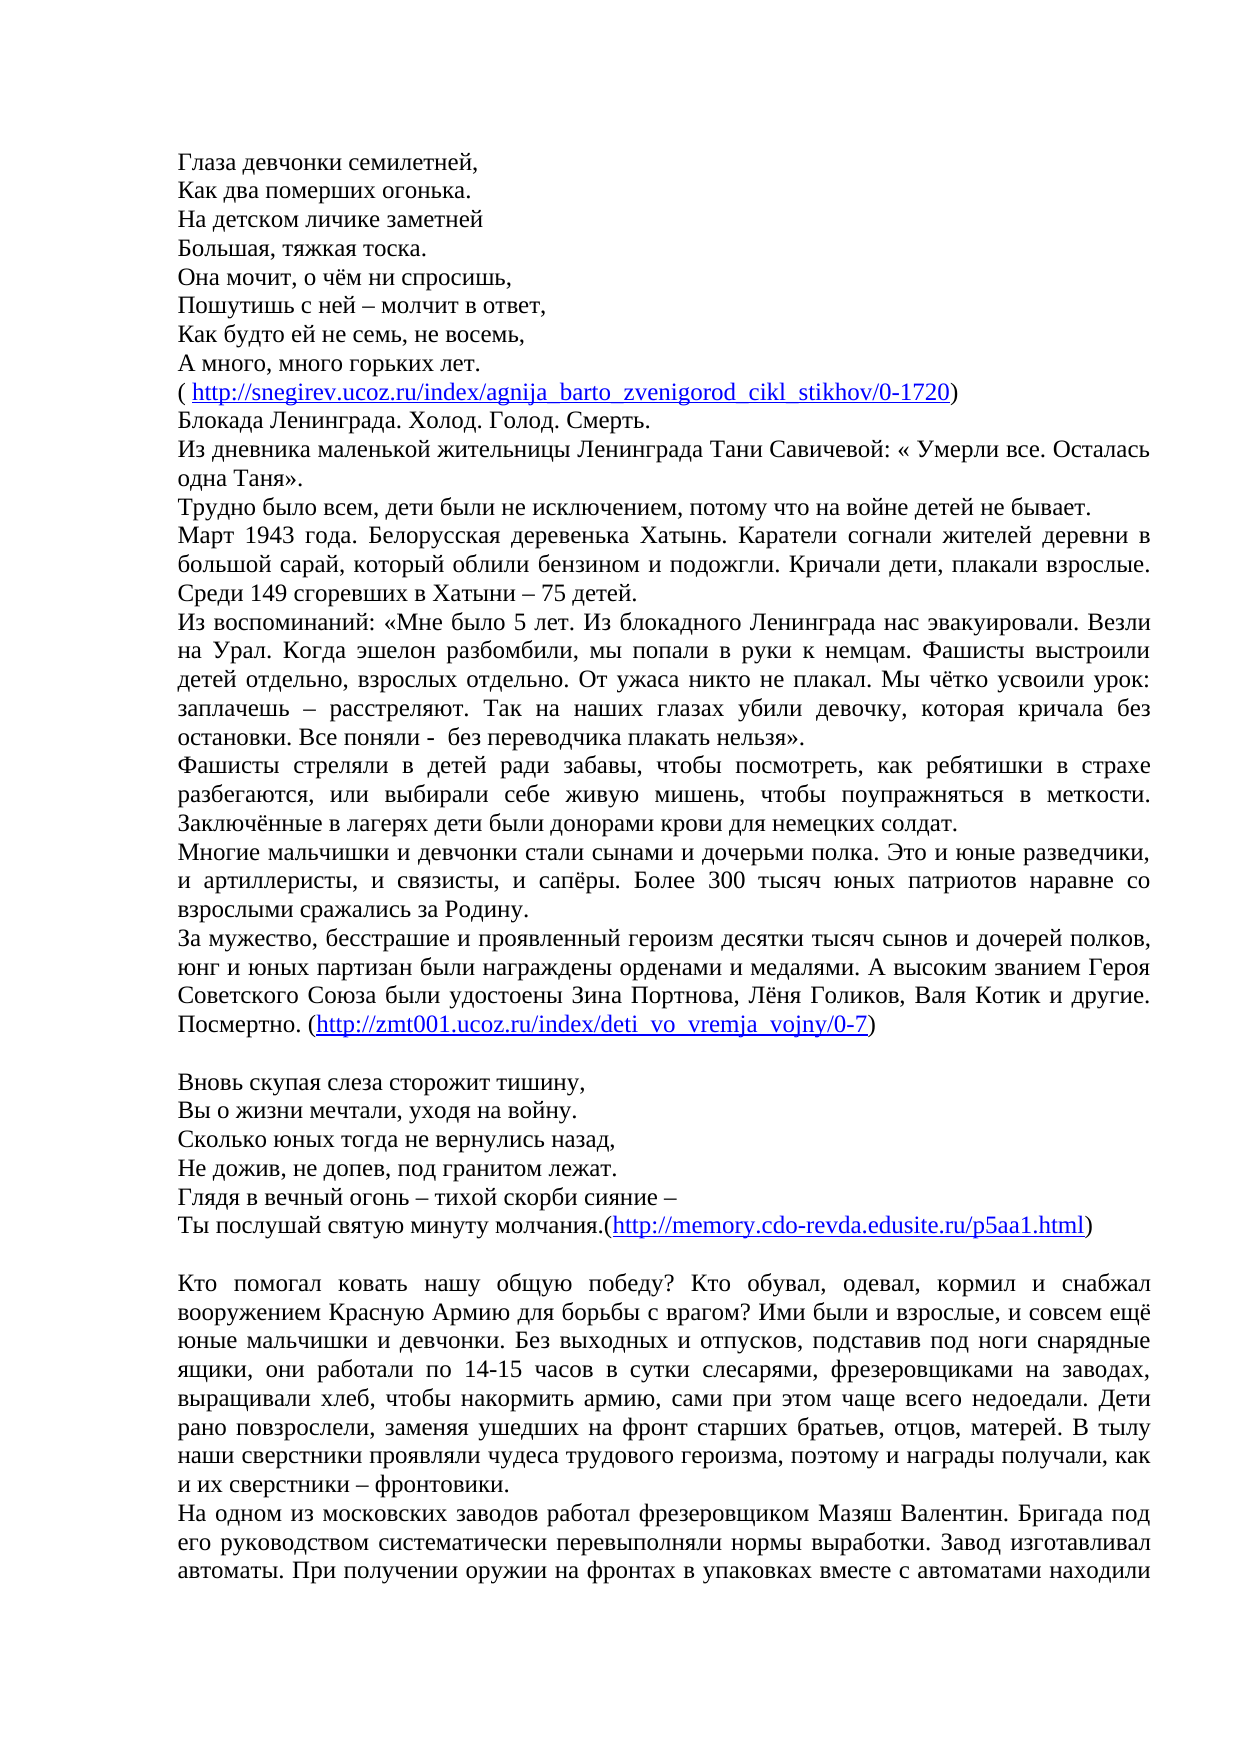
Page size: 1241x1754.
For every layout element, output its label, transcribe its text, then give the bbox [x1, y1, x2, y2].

text Глаза девчонки семилетней, [177, 147, 1152, 176]
text А много, много горьких лет. [177, 348, 1152, 377]
text Глядя в вечный огонь – тихой скорби сияние – [177, 1182, 1152, 1211]
text Вновь скупая слеза сторожит тишину, [177, 1067, 1152, 1096]
text На детском личике заметней [177, 204, 1152, 233]
text Ты послушай святую минуту молчания.(http://memory.cdo-revda.edusite.ru/p5aa1.html) [177, 1211, 1152, 1239]
text ( http://snegirev.ucoz.ru/index/agnija_barto_zvenigorod_cikl_stikhov/0-1720) [177, 377, 1152, 406]
text За мужество, бесстрашие и проявленный героизм десятки тысяч сынов и дочерей полков, юнг и юных партизан были награждены орденами и медалями. А высоким званием Героя Советского Союза были удостоены Зина Портнова, Лёня Голиков, Валя Котик и другие. Посмертно. (http://zmt001.ucoz.ru/index/deti_vo_vremja_vojny/0-7) [177, 923, 1152, 1038]
text Из воспоминаний: «Мне было 5 лет. Из блокадного Ленинграда нас эвакуировали. Везли на Урал. Когда эшелон разбомбили, мы попали в руки к немцам. Фашисты выстроили детей отдельно, взрослых отдельно. От ужаса никто не плакал. Мы чётко усвоили урок: заплачешь – расстреляют. Так на наших глазах убили девочку, которая кричала без остановки. Все поняли - без переводчика плакать нельзя». [177, 607, 1152, 751]
text Блокада Ленинграда. Холод. Голод. Смерть. [177, 406, 1152, 434]
text Вы о жизни мечтали, уходя на войну. [177, 1096, 1152, 1124]
text Она мочит, о чём ни спросишь, [177, 262, 1152, 291]
text Сколько юных тогда не вернулись назад, [177, 1124, 1152, 1153]
text Фашисты стреляли в детей ради забавы, чтобы посмотреть, как ребятишки в страхе разбегаются, или выбирали себе живую мишень, чтобы поупражняться в меткости. Заключённые в лагерях дети были донорами крови для немецких солдат. [177, 751, 1152, 837]
text Как два померших огонька. [177, 176, 1152, 204]
text Большая, тяжкая тоска. [177, 233, 1152, 262]
text Март 1943 года. Белорусская деревенька Хатынь. Каратели согнали жителей деревни в большой сарай, который облили бензином и подожгли. Кричали дети, плакали взрослые. Среди 149 сгоревших в Хатыни – 75 детей. [177, 521, 1152, 607]
text Из дневника маленькой жительницы Ленинграда Тани Савичевой: « Умерли все. Осталась одна Таня». [177, 434, 1152, 492]
text Пошутишь с ней – молчит в ответ, [177, 291, 1152, 319]
text Многие мальчишки и девчонки стали сынами и дочерьми полка. Это и юные разведчики, и артиллеристы, и связисты, и сапёры. Более 300 тысяч юных патриотов наравне со взрослыми сражались за Родину. [177, 837, 1152, 923]
text Как будто ей не семь, не восемь, [177, 319, 1152, 348]
text Кто помогал ковать нашу общую победу? Кто обувал, одевал, кормил и снабжал вооружением Красную Армию для борьбы с врагом? Ими были и взрослые, и совсем ещё юные мальчишки и девчонки. Без выходных и отпусков, подставив под ноги снарядные ящики, они работали по 14-15 часов в сутки слесарями, фрезеровщиками на заводах, выращивали хлеб, чтобы накормить армию, сами при этом чаще всего недоедали. Дети рано повзрослели, заменяя ушедших на фронт старших братьев, отцов, матерей. В тылу наши сверстники проявляли чудеса трудового героизма, поэтому и награды получали, как и их сверстники – фронтовики. [177, 1268, 1152, 1498]
text Трудно было всем, дети были не исключением, потому что на войне детей не бывает. [177, 492, 1152, 521]
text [177, 1498, 1152, 1584]
text Не дожив, не допев, под гранитом лежат. [177, 1153, 1152, 1182]
